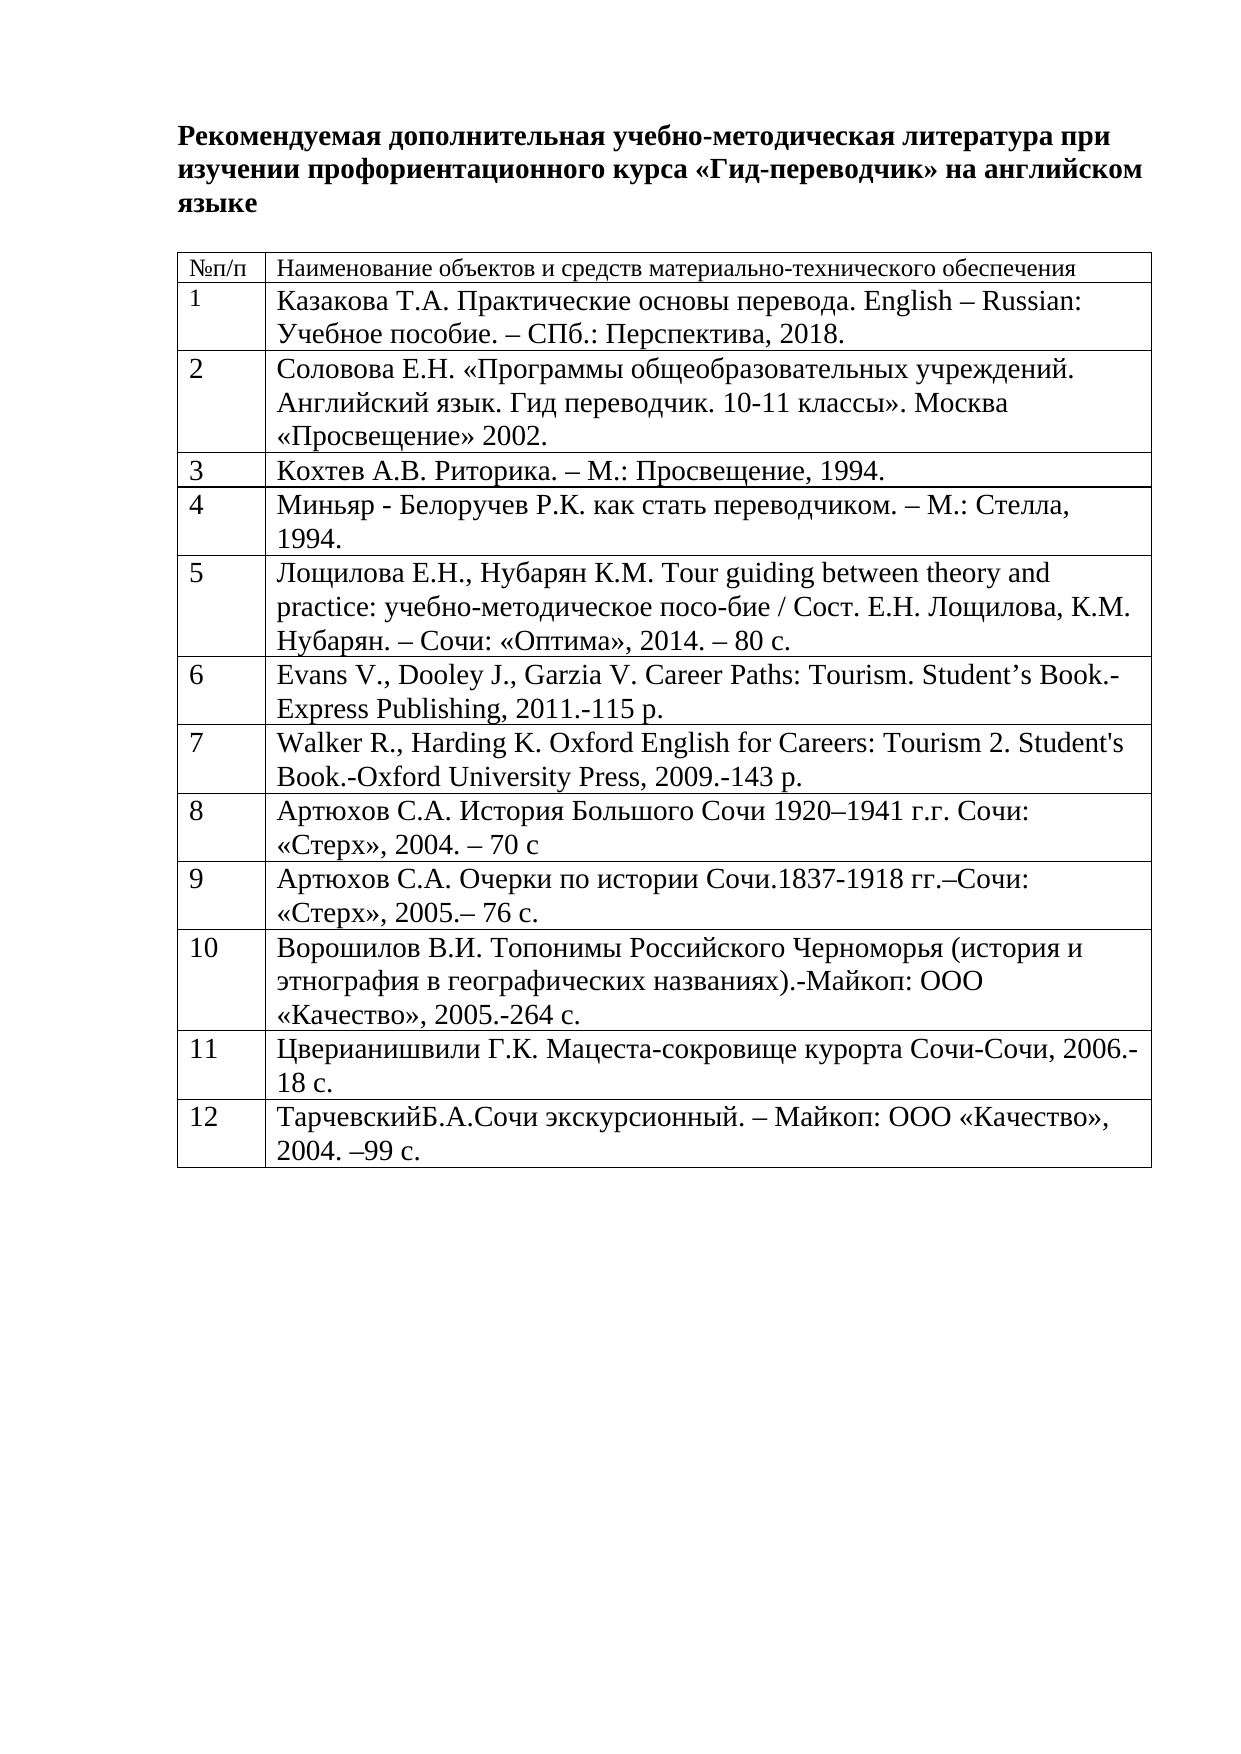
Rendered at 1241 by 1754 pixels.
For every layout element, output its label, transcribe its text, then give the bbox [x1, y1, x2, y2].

text Рекомендуемая дополнительная учебно-методическая литература при изучении профориентационного курса «Гид-переводчик» на английском языке [177, 118, 1152, 219]
table_cell Ворошилов В.И. Топонимы Российского Черноморья (история и этнография в географических названиях).-Майкоп: ООО «Качество», 2005.-264 с. [266, 930, 1151, 1030]
table_cell 7 [178, 725, 265, 792]
table_cell Walker R., Harding K. Oxford English for Careers: Tourism 2. Student's Book.-Oxford University Press, 2009.-143 p. [266, 725, 1151, 792]
table_cell Казакова Т.А. Практические основы перевода. English – Russian: Учебное пособие. – СПб.: Перспектива, 2018. [266, 283, 1151, 350]
table_cell 10 [178, 930, 265, 1030]
table_cell Лощилова Е.Н., Нубарян К.М. Tour guiding between theory and practice: учебно-методическое посо-бие / Сост. Е.Н. Лощилова, К.М. Нубарян. – Сочи: «Оптима», 2014. – 80 с. [266, 556, 1151, 656]
table_cell ТарчевскийБ.А.Сочи экскурсионный. – Майкоп: ООО «Качество», 2004. –99 с. [266, 1100, 1151, 1167]
table_cell 9 [178, 862, 265, 929]
table_cell Цверианишвили Г.К. Мацеста-сокровище курорта Сочи-Сочи, 2006.-18 с. [266, 1031, 1151, 1098]
table_cell Миньяр - Белоручев Р.К. как стать переводчиком. – М.: Стелла, 1994. [266, 488, 1151, 554]
table_cell 6 [178, 657, 265, 724]
table_cell Соловова Е.Н. «Программы общеобразовательных учреждений. Английский язык. Гид переводчик. 10-11 классы». Москва «Просвещение» 2002. [266, 351, 1151, 452]
table_cell 2 [178, 351, 265, 452]
table_cell 12 [178, 1100, 265, 1167]
table_header Наименование объектов и средств материально-технического обеспечения [266, 253, 1151, 282]
table_cell 1 [178, 283, 265, 350]
table_cell 5 [178, 556, 265, 656]
table_cell Evans V., Dooley J., Garzia V. Career Paths: Tourism. Student’s Book.-Express Publishing, 2011.-115 p. [266, 657, 1151, 724]
table_cell 3 [178, 453, 265, 486]
table_cell 8 [178, 794, 265, 861]
table_cell Кохтев А.В. Риторика. – М.: Просвещение, 1994. [266, 453, 1151, 486]
table_header №п/п [178, 253, 265, 282]
table_cell Артюхов С.А. История Большого Сочи 1920–1941 г.г. Сочи: «Стерх», 2004. – 70 с [266, 794, 1151, 861]
table_cell 11 [178, 1031, 265, 1098]
table_cell Артюхов С.А. Очерки по истории Сочи.1837-1918 гг.–Сочи: «Стерх», 2005.– 76 с. [266, 862, 1151, 929]
table_cell 4 [178, 488, 265, 554]
